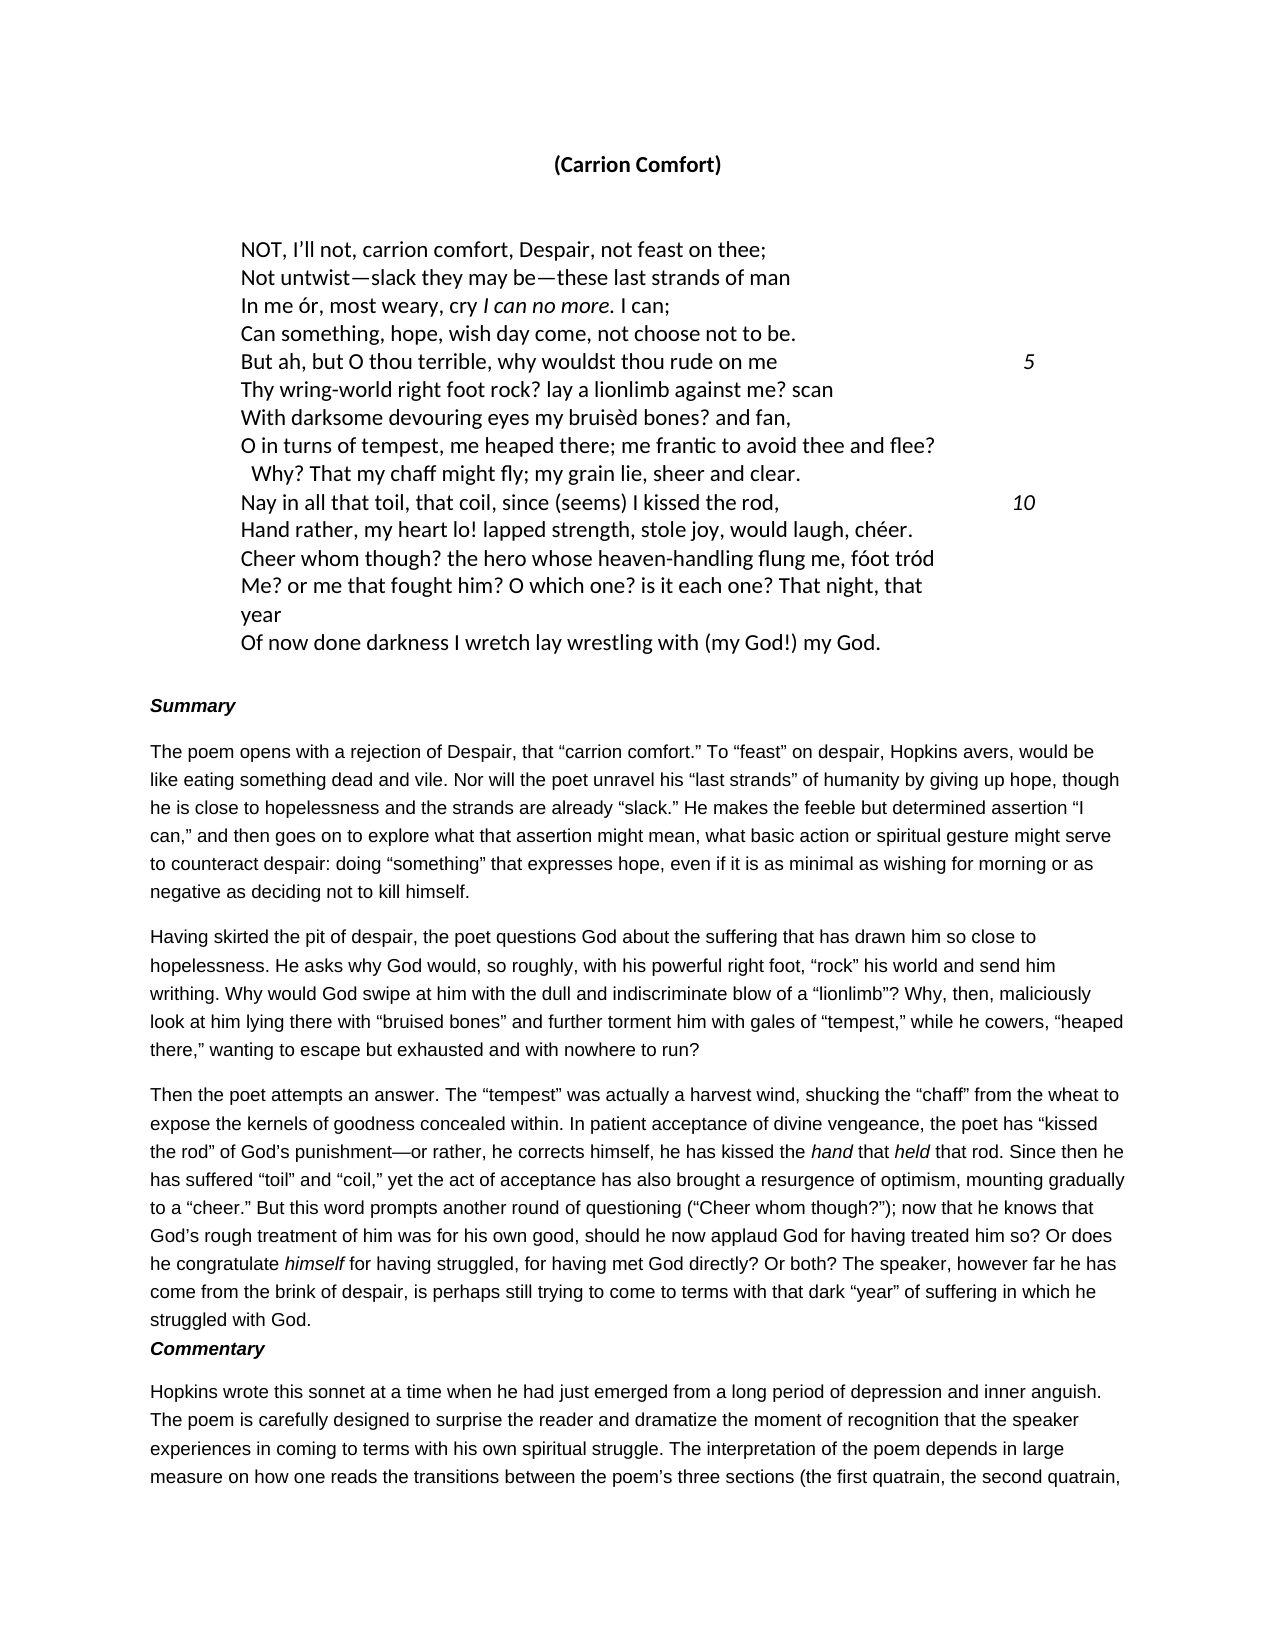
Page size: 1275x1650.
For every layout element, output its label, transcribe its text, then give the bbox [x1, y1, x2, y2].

text Then the poet attempts an answer. The “tempest” was actually a harvest wind, shucking the “chaff” from the wheat to expose the kernels of goodness concealed within. In patient acceptance of divine vengeance, the poet has “kissed the rod” of God’s punishment—or rather, he corrects himself, he has kissed the hand that held that rod. Since then he has suffered “toil” and “coil,” yet the act of acceptance has also brought a resurgence of optimism, mounting gradually to a “cheer.” But this word prompts another round of questioning (“Cheer whom though?”); now that he knows that God’s rough treatment of him was for his own good, should he now applaud God for having treated him so? Or does he congratulate himself for having struggled, for having met God directly? Or both? The speaker, however far he has come from the brink of despair, is perhaps still trying to come to terms with that dark “year” of suffering in which he struggled with God. [150, 1078, 1125, 1331]
text The poem opens with a rejection of Despair, that “carrion comfort.” To “feast” on despair, Hopkins avers, would be like eating something dead and vile. Nor will the poet unravel his “last strands” of humanity by giving up hope, though he is close to hopelessness and the strands are already “slack.” He makes the feeble but determined assertion “I can,” and then goes on to explore what that assertion might mean, what basic action or spiritual gesture might serve to counteract despair: doing “something” that expresses hope, even if it is as minimal as wishing for morning or as negative as deciding not to kill himself. [150, 734, 1125, 903]
table_header [168, 178, 1107, 688]
table_header (Carrion Comfort) [168, 150, 1107, 178]
subtitle Commentary [150, 1331, 1125, 1359]
subtitle Summary [150, 688, 1125, 717]
text Having skirted the pit of despair, the poet questions God about the suffering that has drawn him so close to hopelessness. He asks why God would, so roughly, with his powerful right foot, “rock” his world and send him writhing. Why would God swipe at him with the dull and indiscriminate blow of a “lionlimb”? Why, then, maliciously look at him lying there with “bruised bones” and further torment him with gales of “tempest,” while he cowers, “heaped there,” wanting to escape but exhausted and with nowhere to run? [150, 920, 1125, 1060]
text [150, 1374, 1125, 1487]
